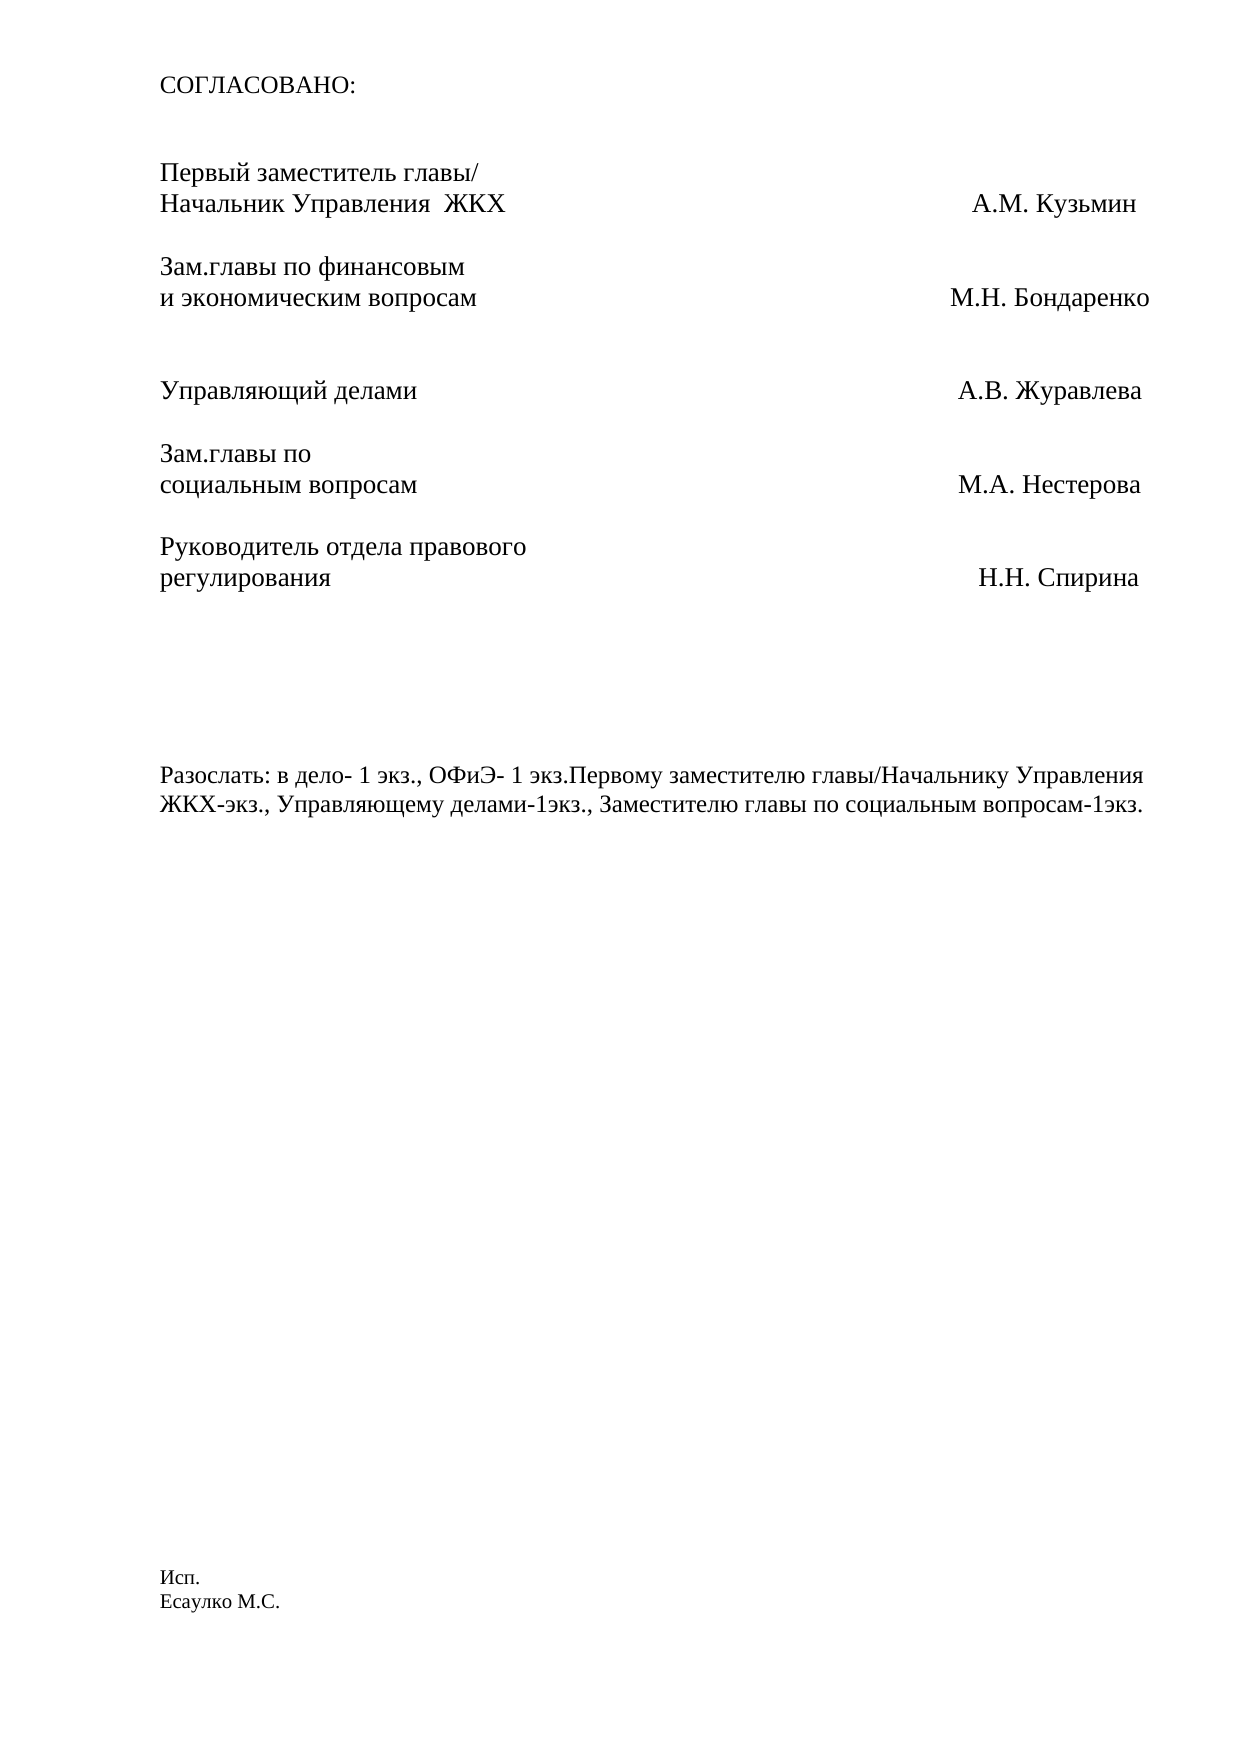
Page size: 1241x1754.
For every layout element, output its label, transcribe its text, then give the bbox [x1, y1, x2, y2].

text Есаулко М.С. [159, 1589, 1152, 1613]
text регулирования Н.Н. Спирина [159, 561, 1152, 623]
text социальным вопросам М.А. Нестерова [159, 468, 1152, 499]
text Управляющий делами А.В. Журавлева [159, 374, 1152, 406]
text СОГЛАСОВАНО: [159, 70, 1152, 99]
text Начальник Управления ЖКХ А.М. Кузьмин [159, 187, 1152, 219]
text и экономическим вопросам М.Н. Бондаренко [159, 281, 1152, 312]
text Руководитель отдела правового [159, 530, 1152, 561]
text Разослать: в дело- 1 экз., ОФиЭ- 1 экз.Первому заместителю главы/Начальнику Управления ЖКХ-экз., Управляющему делами-1экз., Заместителю главы по социальным вопросам-1экз. [159, 760, 1152, 817]
text Зам.главы по [159, 437, 1152, 468]
text Зам.главы по финансовым [159, 250, 1152, 281]
text Первый заместитель главы/ [159, 156, 1152, 187]
text Исп. [159, 1565, 1152, 1589]
